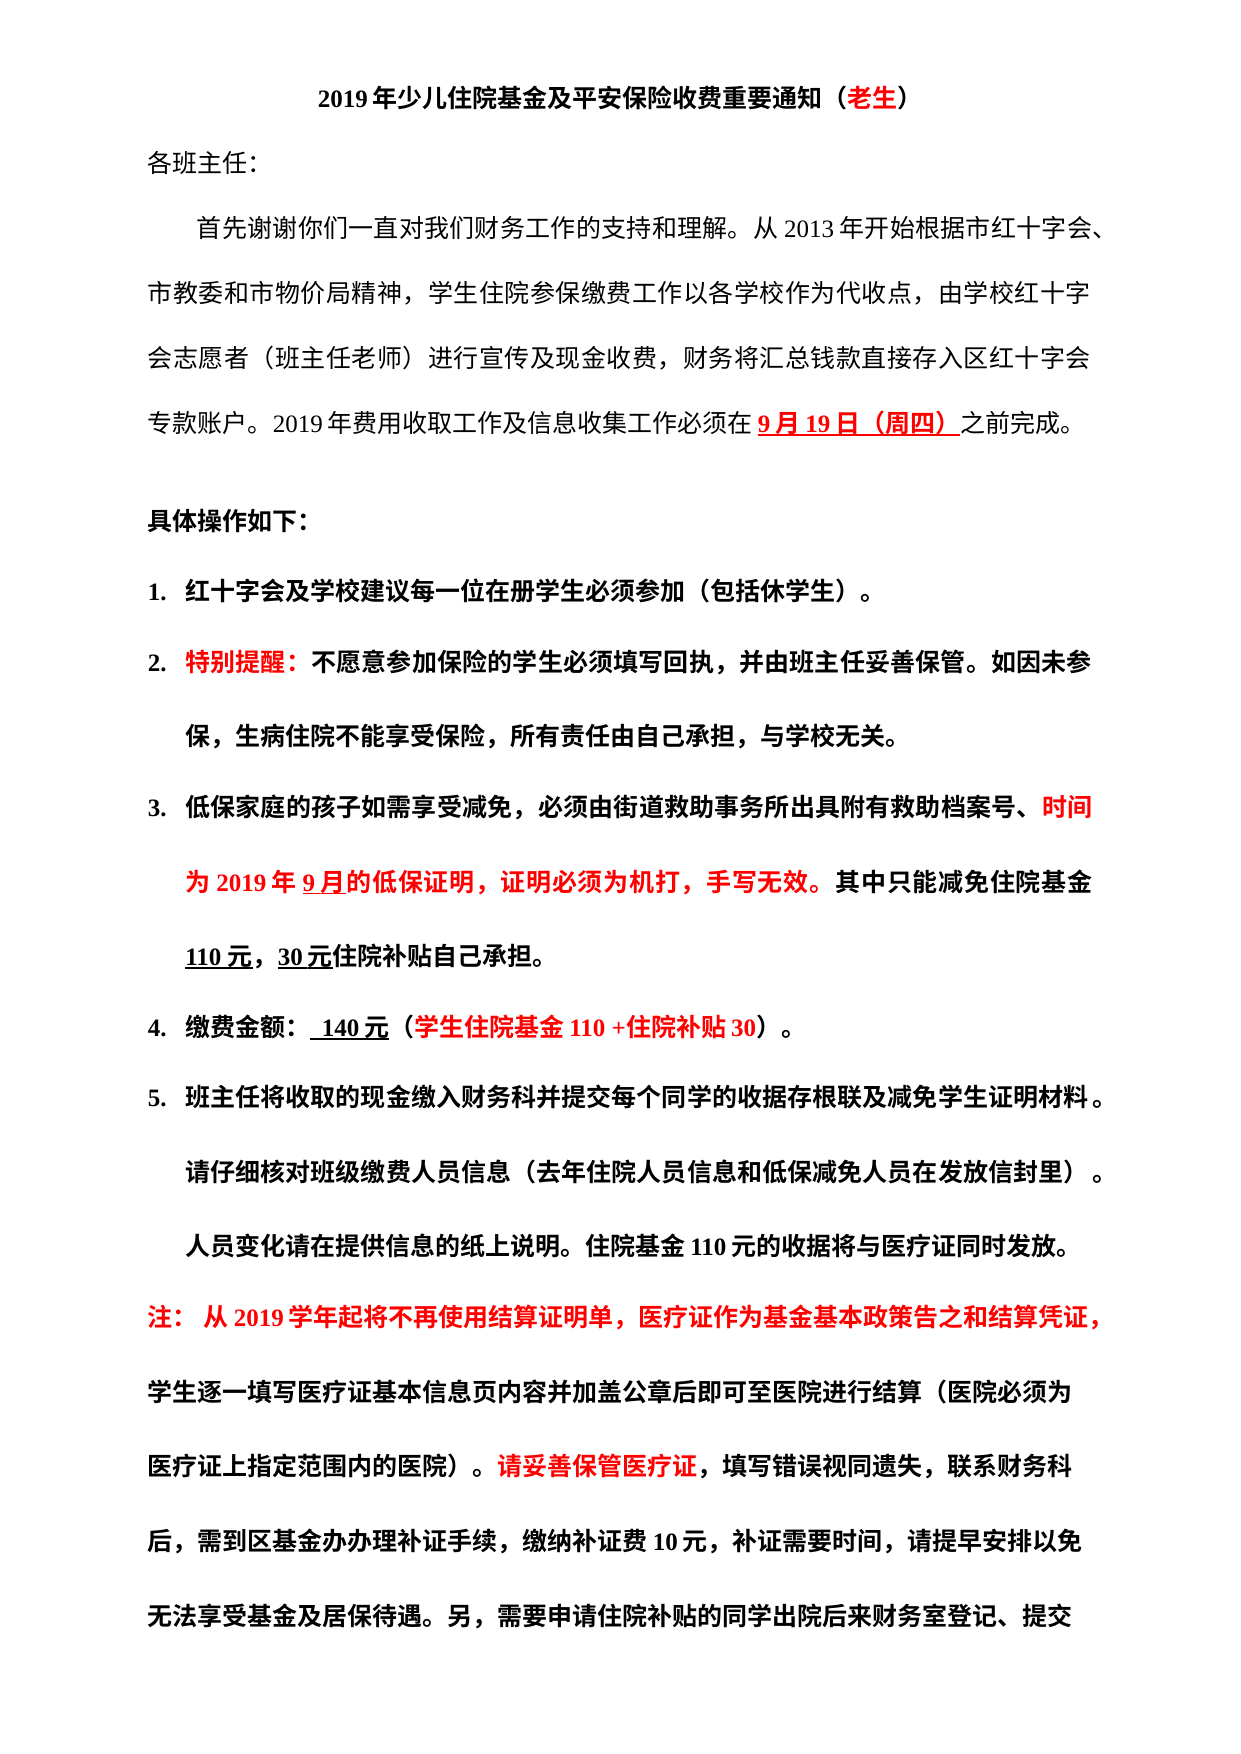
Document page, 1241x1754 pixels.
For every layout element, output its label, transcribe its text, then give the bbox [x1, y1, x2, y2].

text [148, 1283, 1092, 1647]
list 班主任将收取的现金缴入财务科并提交每个同学的收据存根联及减免学生证明材料。请仔细核对班级缴费人员信息（去年住院人员信息和低保减免人员在发放信封里）。人员变化请在提供信息的纸上说明。住院基金110元的收据将与医疗证同时发放。 [148, 1063, 1092, 1277]
list 低保家庭的孩子如需享受减免，必须由街道救助事务所出具附有救助档案号、时间为2019年9月的低保证明，证明必须为机打，手写无效。其中只能减免住院基金 110 元，30元住院补贴自己承担。 [148, 773, 1092, 987]
list 红十字会及学校建议每一位在册学生必须参加（包括休学生）。 [148, 557, 1092, 622]
list 特别提醒：不愿意参加保险的学生必须填写回执，并由班主任妥善保管。如因未参保，生病住院不能享受保险，所有责任由自己承担，与学校无关。 [148, 628, 1092, 767]
text 首先谢谢你们一直对我们财务工作的支持和理解。从2013年开始根据市红十字会、市教委和市物价局精神，学生住院参保缴费工作以各学校作为代收点，由学校红十字会志愿者（班主任老师）进行宣传及现金收费，财务将汇总钱款直接存入区红十字会专款账户。2019年费用收取工作及信息收集工作必须在9月19日（周四）之前完成。 [148, 194, 1092, 454]
text 2019年少儿住院基金及平安保险收费重要通知（老生） [148, 64, 1092, 129]
text 具体操作如下： [148, 487, 1092, 552]
text 各班主任： [148, 129, 1092, 194]
list 缴费金额： 140元（学生住院基金110 +住院补贴30）。 [148, 993, 1092, 1058]
